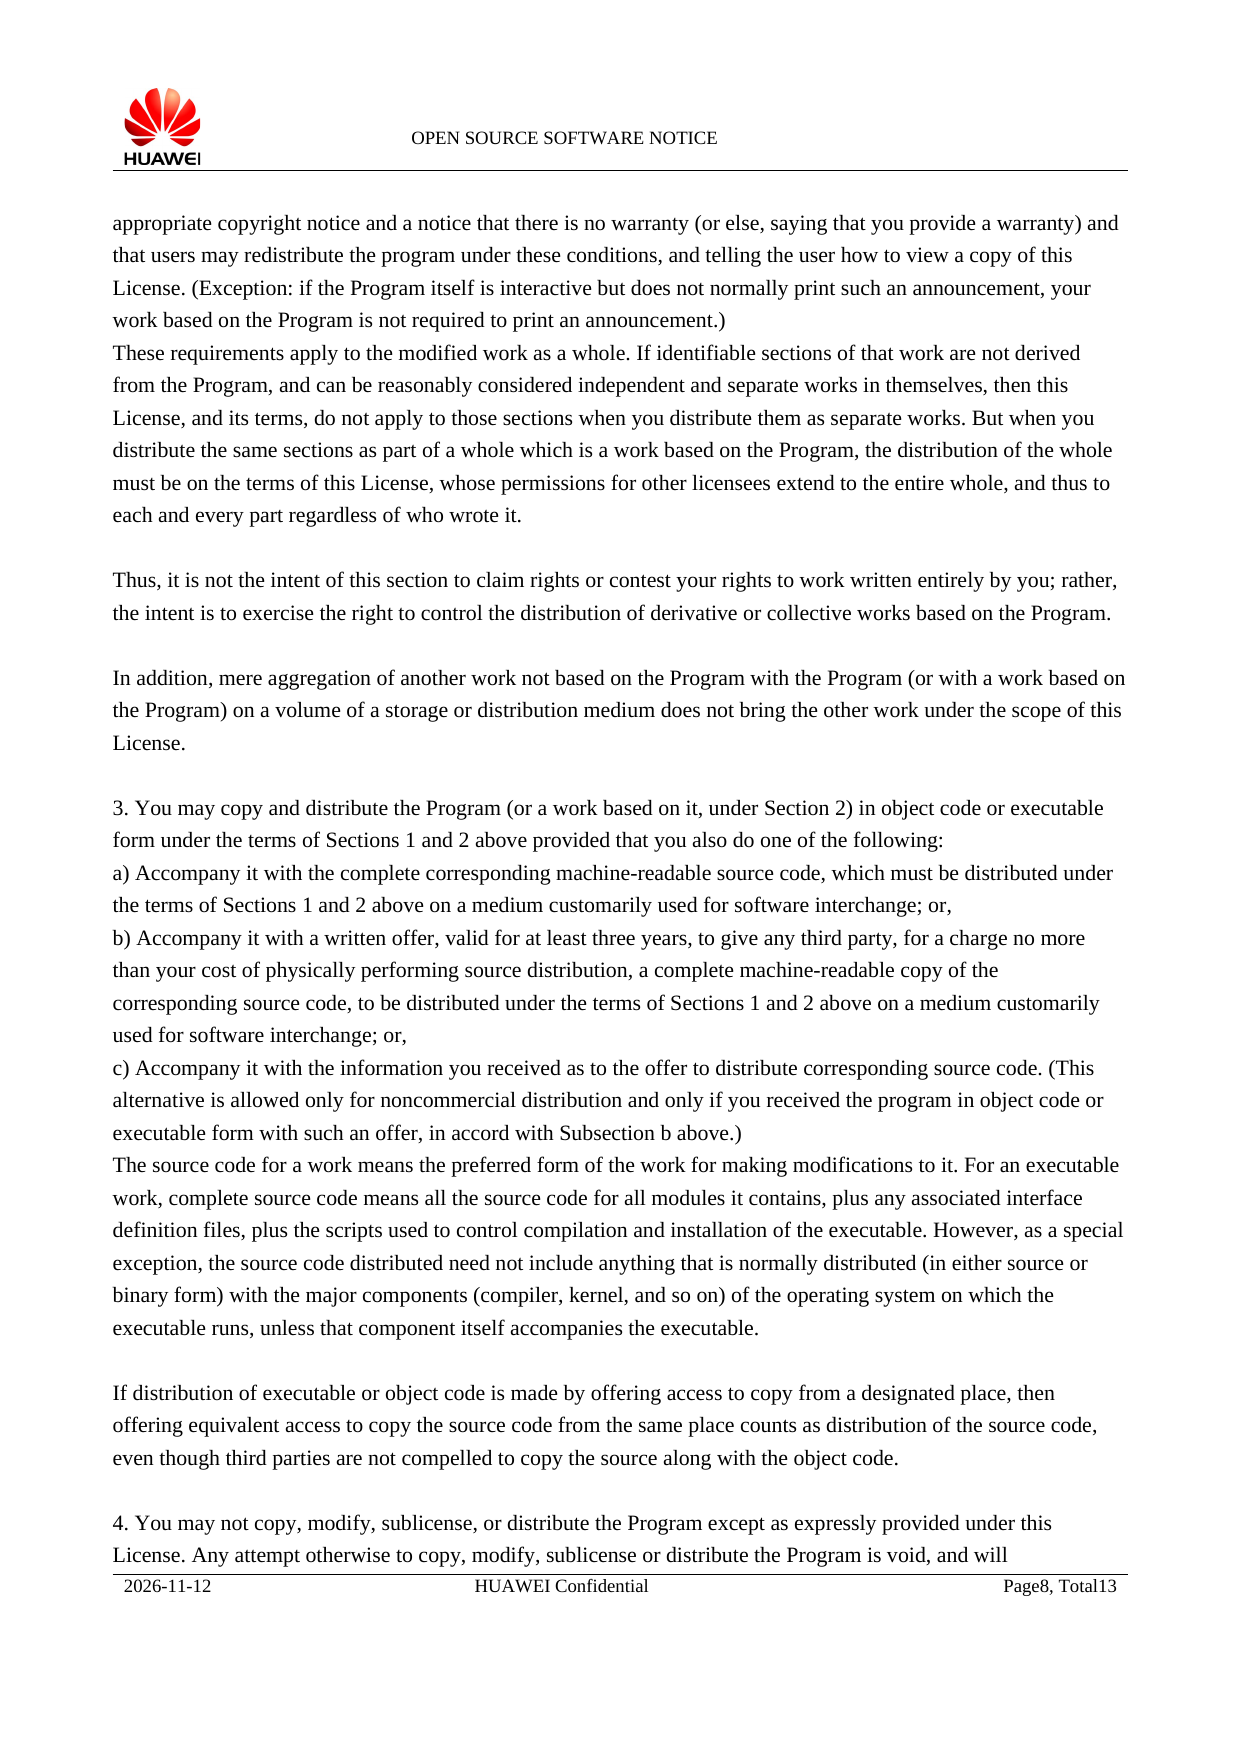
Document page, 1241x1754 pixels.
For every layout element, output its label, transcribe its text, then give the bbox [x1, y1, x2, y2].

picture [124, 88, 201, 165]
